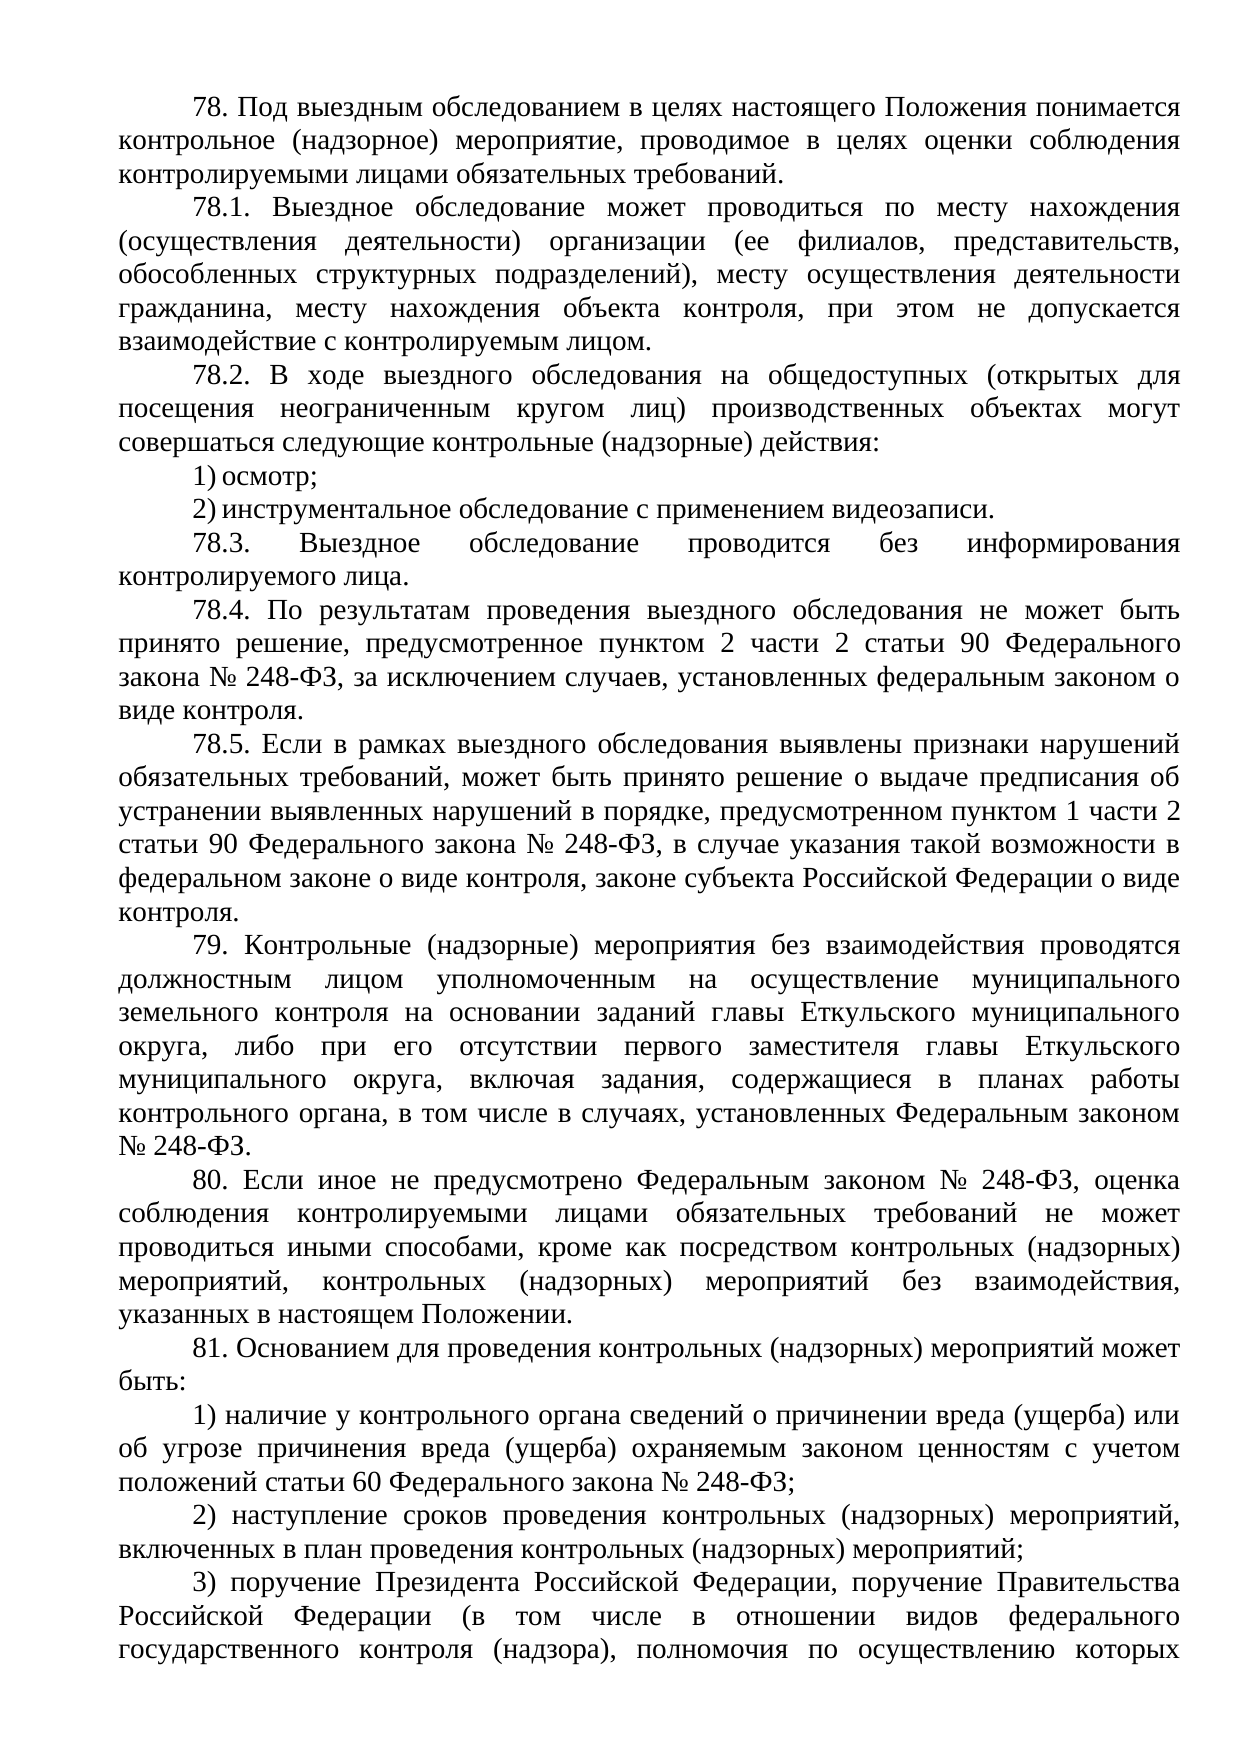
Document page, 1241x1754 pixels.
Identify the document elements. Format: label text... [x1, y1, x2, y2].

text 78.5. Если в рамках выездного обследования выявлены признаки нарушений обязательных требований, может быть принято решение о выдаче предписания об устранении выявленных нарушений в порядке, предусмотренном пунктом 1 части 2 статьи 90 Федерального закона № 248-ФЗ, в случае указания такой возможности в федеральном законе о виде контроля, законе субъекта Российской Федерации о виде контроля. [118, 726, 1181, 927]
text 79. Контрольные (надзорные) мероприятия без взаимодействия проводятся должностным лицом уполномоченным на осуществление муниципального земельного контроля на основании заданий главы Еткульского муниципального округа, либо при его отсутствии первого заместителя главы Еткульского муниципального округа, включая задания, содержащиеся в планах работы контрольного органа, в том числе в случаях, установленных Федеральным законом № 248-ФЗ. [118, 927, 1181, 1162]
list осмотр; [118, 458, 1181, 491]
text 78.3. Выездное обследование проводится без информирования контролируемого лица. [118, 525, 1181, 592]
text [118, 1564, 1181, 1665]
text 78.2. В ходе выездного обследования на общедоступных (открытых для посещения неограниченным кругом лиц) производственных объектах могут совершаться следующие контрольные (надзорные) действия: [118, 357, 1181, 458]
text 1) наличие у контрольного органа сведений о причинении вреда (ущерба) или об угрозе причинения вреда (ущерба) охраняемым законом ценностям с учетом положений статьи 60 Федерального закона № 248-ФЗ; [118, 1397, 1181, 1497]
text 78. Под выездным обследованием в целях настоящего Положения понимается контрольное (надзорное) мероприятие, проводимое в целях оценки соблюдения контролируемыми лицами обязательных требований. [118, 89, 1181, 189]
list инструментальное обследование с применением видеозаписи. [118, 491, 1181, 525]
text 78.4. По результатам проведения выездного обследования не может быть принято решение, предусмотренное пунктом 2 части 2 статьи 90 Федерального закона № 248-ФЗ, за исключением случаев, установленных федеральным законом о виде контроля. [118, 592, 1181, 726]
text 81. Основанием для проведения контрольных (надзорных) мероприятий может быть: [118, 1330, 1181, 1397]
text 80. Если иное не предусмотрено Федеральным законом № 248-ФЗ, оценка соблюдения контролируемыми лицами обязательных требований не может проводиться иными способами, кроме как посредством контрольных (надзорных) мероприятий, контрольных (надзорных) мероприятий без взаимодействия, указанных в настоящем Положении. [118, 1162, 1181, 1330]
text 2) наступление сроков проведения контрольных (надзорных) мероприятий, включенных в план проведения контрольных (надзорных) мероприятий; [118, 1497, 1181, 1564]
text 78.1. Выездное обследование может проводиться по месту нахождения (осуществления деятельности) организации (ее филиалов, представительств, обособленных структурных подразделений), месту осуществления деятельности гражданина, месту нахождения объекта контроля, при этом не допускается взаимодействие с контролируемым лицом. [118, 189, 1181, 357]
